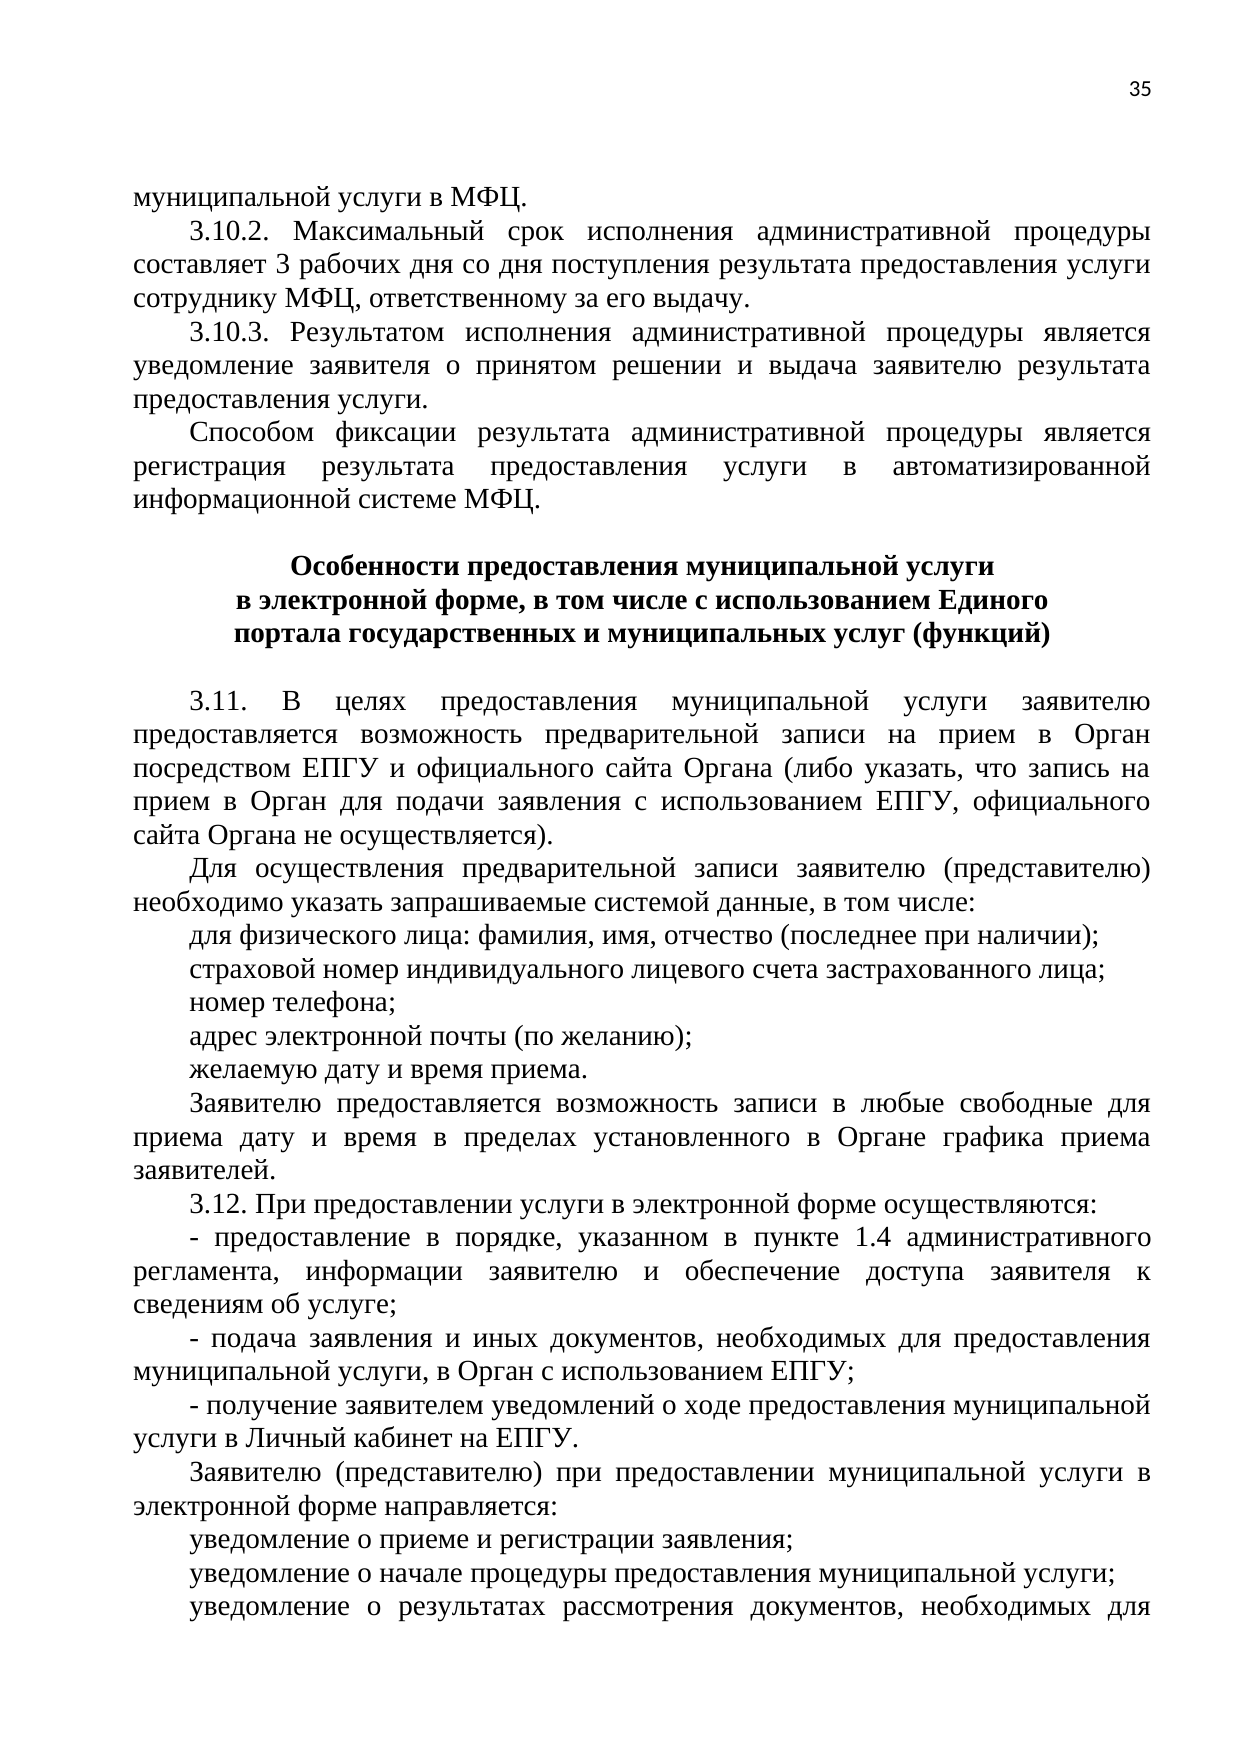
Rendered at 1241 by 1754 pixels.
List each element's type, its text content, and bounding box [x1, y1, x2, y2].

text - подача заявления и иных документов, необходимых для предоставления муниципальной услуги, в Орган с использованием ЕПГУ; [133, 1320, 1152, 1387]
text 3.11. В целях предоставления муниципальной услуги заявителю предоставляется возможность предварительной записи на прием в Орган посредством ЕПГУ и официального сайта Органа (либо указать, что запись на прием в Орган для подачи заявления с использованием ЕПГУ, официального сайта Органа не осуществляется). [133, 683, 1152, 850]
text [133, 179, 1152, 213]
text Заявителю предоставляется возможность записи в любые свободные для приема дату и время в пределах установленного в Органе графика приема заявителей. [133, 1085, 1152, 1186]
text 3.10.2. Максимальный срок исполнения административной процедуры составляет 3 рабочих дня со дня поступления результата предоставления услуги сотруднику МФЦ, ответственному за его выдачу. [133, 213, 1152, 314]
text адрес электронной почты (по желанию); [133, 1018, 1152, 1052]
text портала государственных и муниципальных услуг (функций) [133, 616, 1152, 649]
text 3.12. При предоставлении услуги в электронной форме осуществляются: [133, 1186, 1152, 1219]
text Для осуществления предварительной записи заявителю (представителю) необходимо указать запрашиваемые системой данные, в том числе: [133, 850, 1152, 917]
text уведомление о начале процедуры предоставления муниципальной услуги; [133, 1555, 1152, 1588]
text 3.10.3. Результатом исполнения административной процедуры является уведомление заявителя о принятом решении и выдача заявителю результата предоставления услуги. [133, 314, 1152, 414]
text для физического лица: фамилия, имя, отчество (последнее при наличии); [133, 917, 1152, 951]
text Способом фиксации результата административной процедуры является регистрация результата предоставления услуги в автоматизированной информационной системе МФЦ. [133, 414, 1152, 515]
text Заявителю (представителю) при предоставлении муниципальной услуги в электронной форме направляется: [133, 1454, 1152, 1521]
text - получение заявителем уведомлений о ходе предоставления муниципальной услуги в Личный кабинет на ЕПГУ. [133, 1387, 1152, 1454]
text в электронной форме, в том числе с использованием Единого [133, 582, 1152, 616]
text - предоставление в порядке, указанном в пункте 1.4 административного регламента, информации заявителю и обеспечение доступа заявителя к сведениям об услуге; [133, 1219, 1152, 1320]
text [133, 1588, 1152, 1622]
text уведомление о приеме и регистрации заявления; [133, 1521, 1152, 1555]
text номер телефона; [133, 984, 1152, 1018]
text Особенности предоставления муниципальной услуги [133, 548, 1152, 582]
text желаемую дату и время приема. [133, 1052, 1152, 1085]
text страховой номер индивидуального лицевого счета застрахованного лица; [133, 951, 1152, 984]
